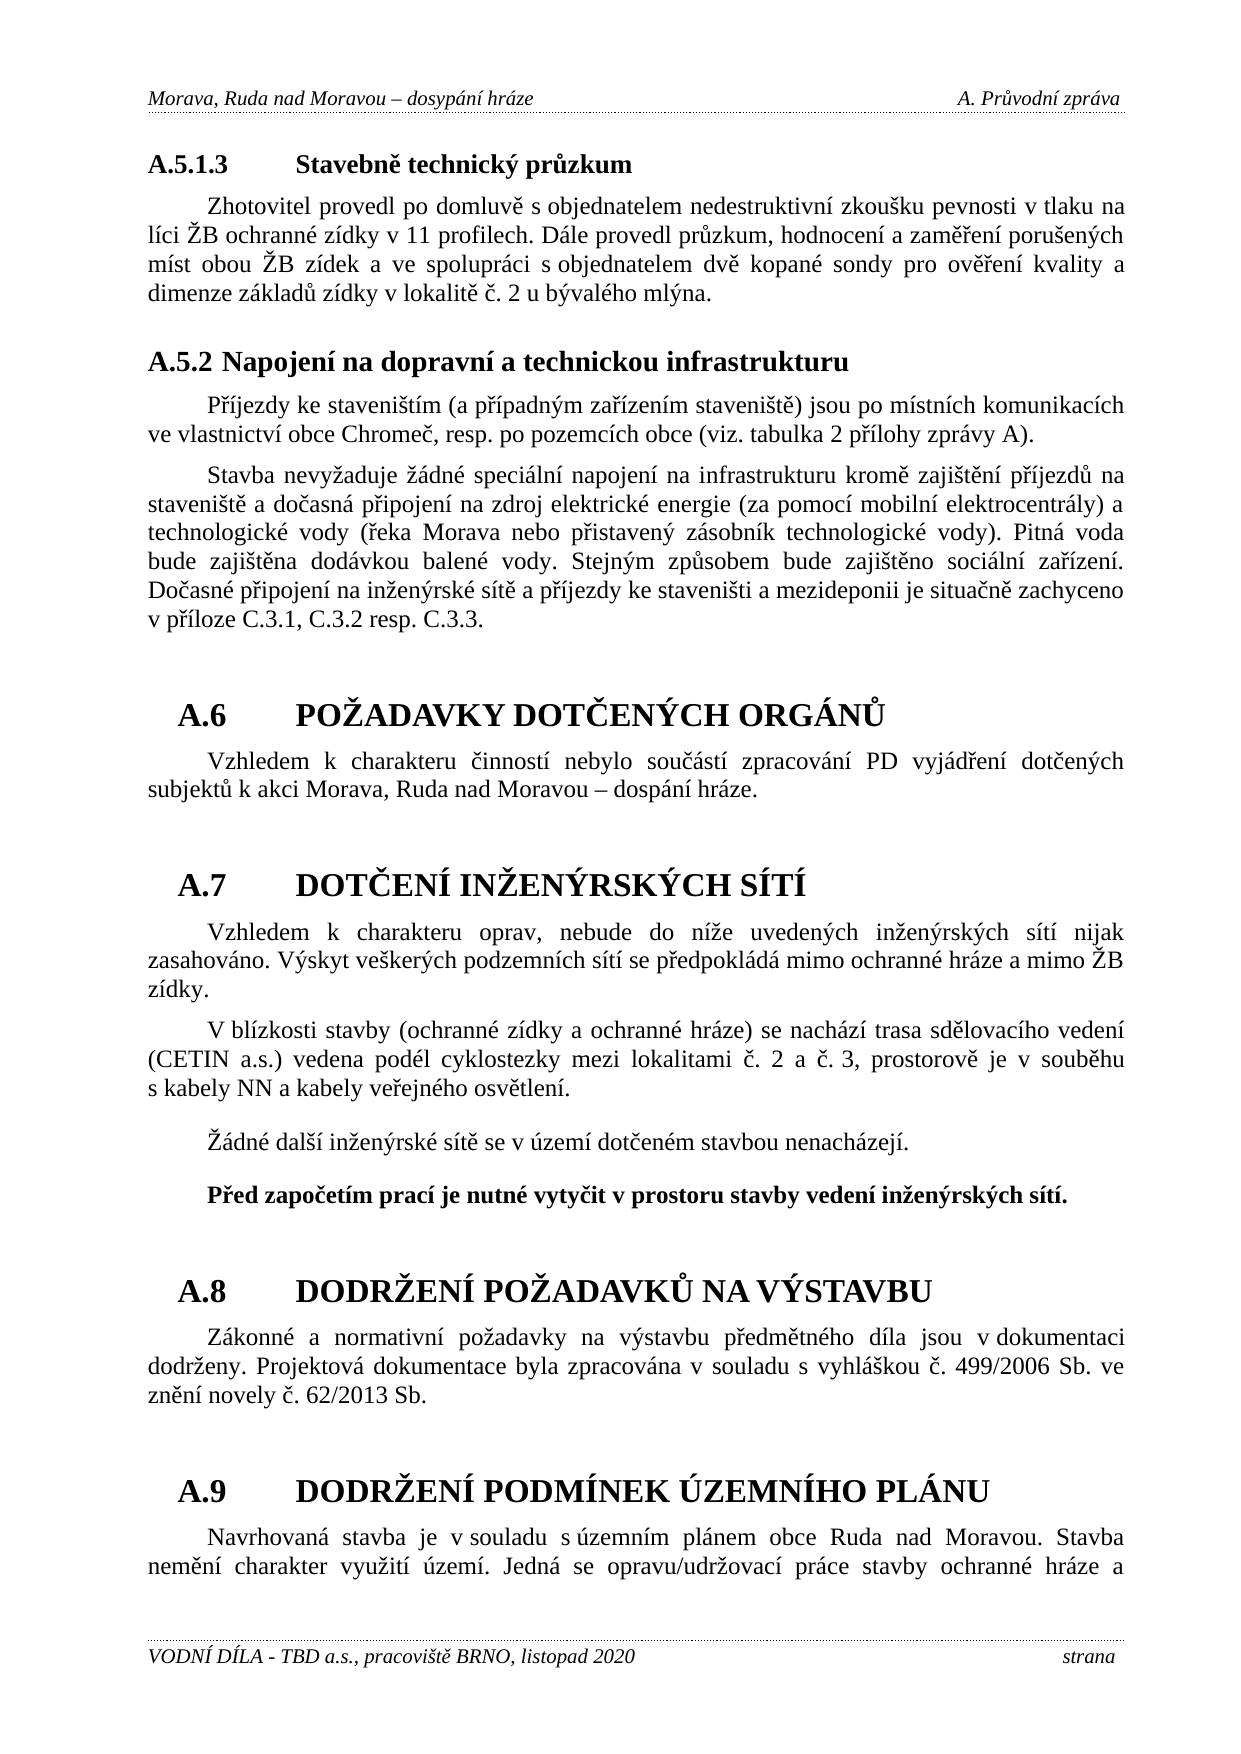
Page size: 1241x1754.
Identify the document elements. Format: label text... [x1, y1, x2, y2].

text Zhotovitel provedl po domluvě s objednatelem nedestruktivní zkoušku pevnosti v tlaku na líci ŽB ochranné zídky v 11 profilech. Dále provedl průzkum, hodnocení a zaměření porušených míst obou ŽB zídek a ve spolupráci s objednatelem dvě kopané sondy pro ověření kvality a dimenze základů zídky v lokalitě č. 2 u bývalého mlýna. [148, 191, 1125, 306]
text Žádné další inženýrské sítě se v území dotčeném stavbou nenacházejí. [148, 1127, 1125, 1155]
text Vzhledem k charakteru činností nebylo součástí zpracování PD vyjádření dotčených subjektů k akci Morava, Ruda nad Moravou – dospání hráze. [148, 746, 1125, 803]
text Vzhledem k charakteru oprav, nebude do níže uvedených inženýrských sítí nijak zasahováno. Výskyt veškerých podzemních sítí se předpokládá mimo ochranné hráze a mimo ŽB zídky. [148, 917, 1125, 1003]
subtitle Požadavky dotčených orgánů [177, 695, 1125, 733]
subtitle Dodržení požadavků na výstavbu [177, 1272, 1125, 1310]
subtitle Stavebně technický průzkum [148, 148, 1125, 179]
text V blízkosti stavby (ochranné zídky a ochranné hráze) se nachází trasa sdělovacího vedení (CETIN a.s.) vedena podél cyklostezky mezi lokalitami č. 2 a č. 3, prostorově je v souběhu s kabely NN a kabely veřejného osvětlení. [148, 1015, 1125, 1102]
text Před započetím prací je nutné vytyčit v prostoru stavby vedení inženýrských sítí. [148, 1180, 1125, 1209]
subtitle Dotčení inženýrských sítí [177, 866, 1125, 904]
text Stavba nevyžaduje žádné speciální napojení na infrastrukturu kromě zajištění příjezdů na staveniště a dočasná připojení na zdroj elektrické energie (za pomocí mobilní elektrocentrály) a technologické vody (řeka Morava nebo přistavený zásobník technologické vody). Pitná voda bude zajištěna dodávkou balené vody. Stejným způsobem bude zajištěno sociální zařízení. Dočasné připojení na inženýrské sítě a příjezdy ke staveništi a mezideponii je situačně zachyceno v příloze C.3.1, C.3.2 resp. C.3.3. [148, 460, 1125, 632]
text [148, 1522, 1125, 1579]
text Zákonné a normativní požadavky na výstavbu předmětného díla jsou v dokumentaci dodrženy. Projektová dokumentace byla zpracována v souladu s vyhláškou č. 499/2006 Sb. ve znění novely č. 62/2013 Sb. [148, 1322, 1125, 1409]
subtitle Napojení na dopravní a technickou infrastrukturu [148, 344, 1125, 377]
text Příjezdy ke staveništím (a případným zařízením staveniště) jsou po místních komunikacích ve vlastnictví obce Chromeč, resp. po pozemcích obce (viz. tabulka 2 přílohy zprávy A). [148, 390, 1125, 447]
subtitle Dodržení podmínek Územního plánu [177, 1471, 1125, 1509]
